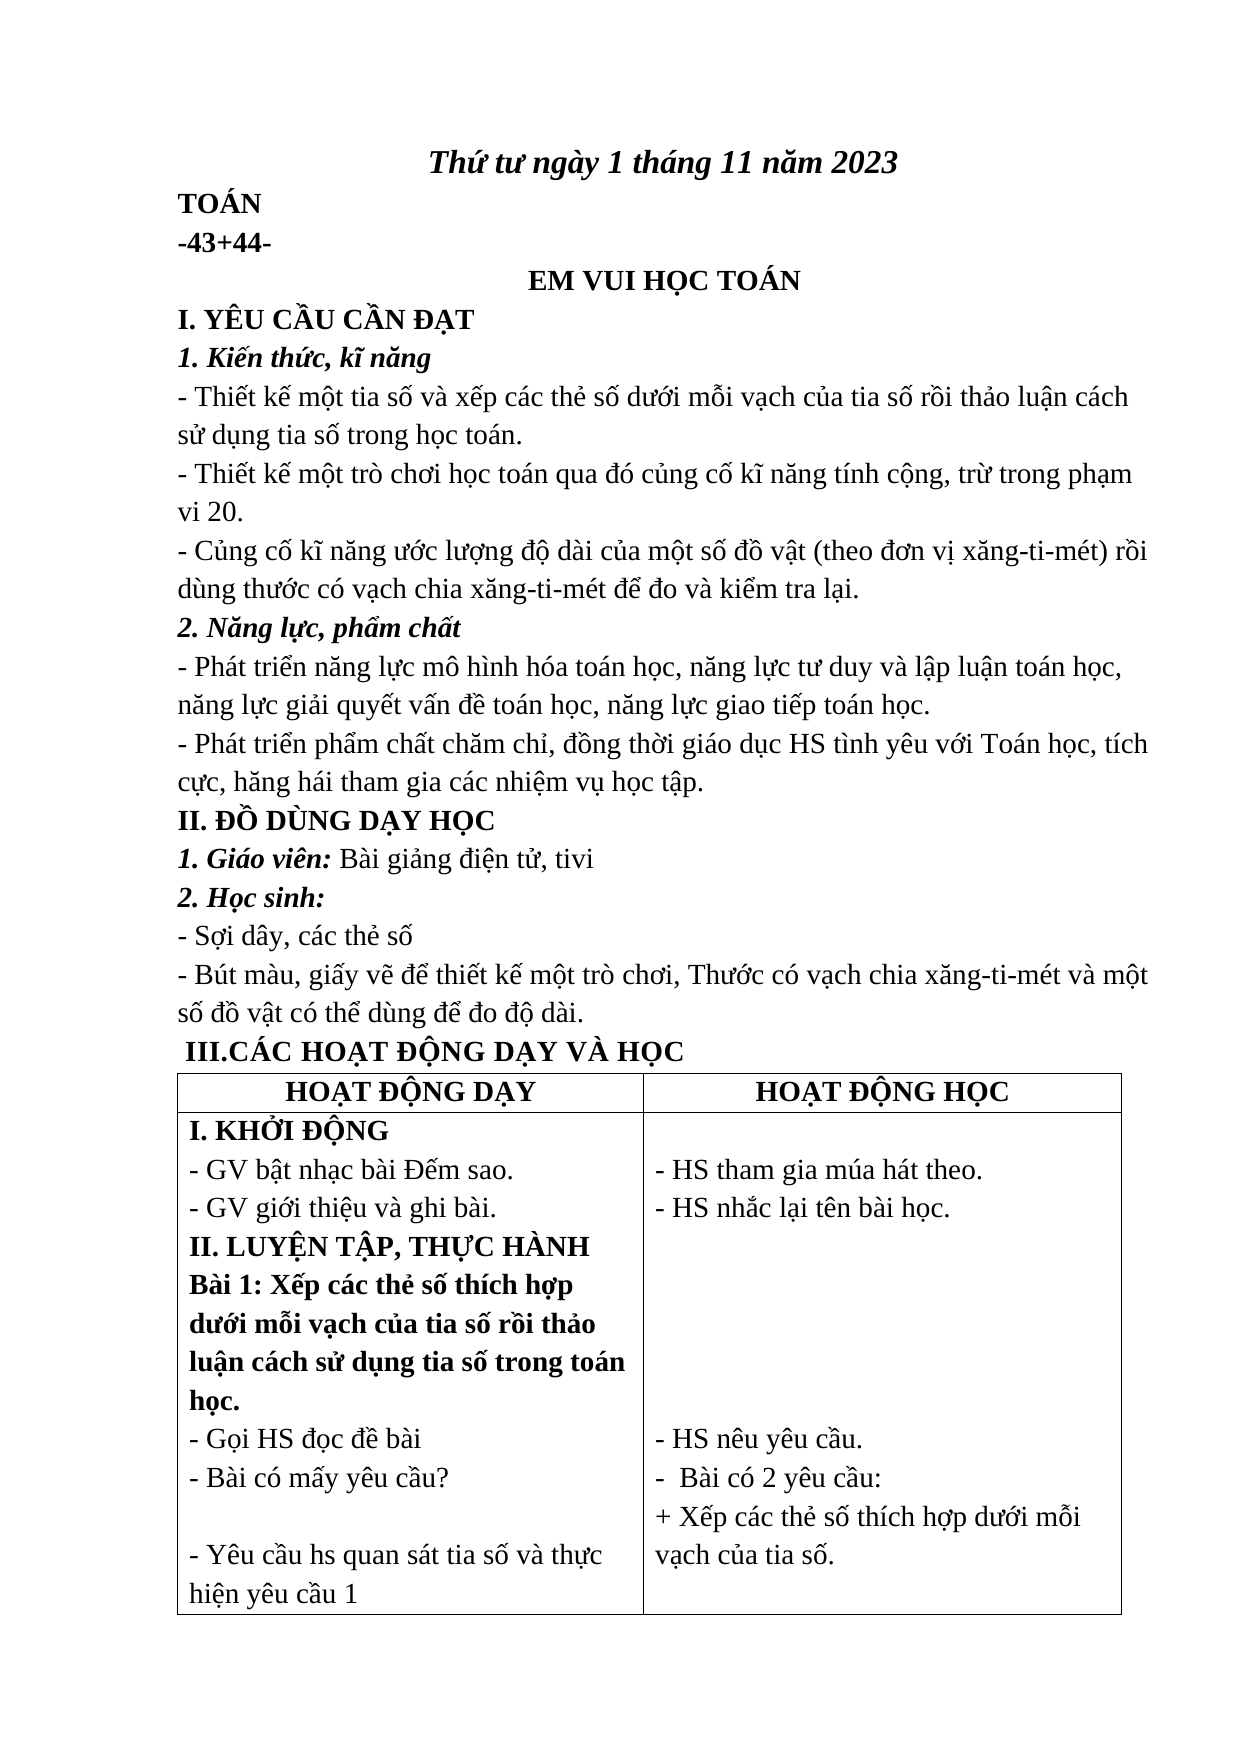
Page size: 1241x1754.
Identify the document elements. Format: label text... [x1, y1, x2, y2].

text EM VUI HỌC TOÁN [177, 263, 1152, 297]
text 1. Giáo viên: Bài giảng điện tử, tivi [177, 841, 1152, 875]
text 2. Năng lực, phẩm chất [177, 610, 1152, 644]
table_header HOẠT ĐỘNG DẠY [178, 1074, 643, 1112]
text - Phát triển phẩm chất chăm chỉ, đồng thời giáo dục HS tình yêu với Toán học, tích cực, hăng hái tham gia các nhiệm vụ học tập. [177, 726, 1152, 798]
text - Thiết kế một tia số và xếp các thẻ số dưới mỗi vạch của tia số rồi thảo luận cách sử dụng tia số trong học toán. [177, 379, 1152, 451]
table_header HOẠT ĐỘNG HỌC [644, 1074, 1121, 1112]
text Thứ tư ngày 1 tháng 11 năm 2023 [177, 142, 1152, 180]
text - Sợi dây, các thẻ số [177, 918, 1152, 952]
text - Phát triển năng lực mô hình hóa toán học, năng lực tư duy và lập luận toán học, năng lực giải quyết vấn đề toán học, năng lực giao tiếp toán học. [177, 649, 1152, 721]
text - Bút màu, giấy vẽ để thiết kế một trò chơi, Thước có vạch chia xăng-ti-mét và một số đồ vật có thể dùng để đo độ dài. [177, 957, 1152, 1029]
text II. ĐỒ DÙNG DẠY HỌC [177, 803, 1152, 836]
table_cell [644, 1113, 1121, 1614]
text - Củng cố kĩ năng ước lượng độ dài của một số đồ vật (theo đơn vị xăng-ti-mét) rồi dùng thước có vạch chia xăng-ti-mét để đo và kiểm tra lại. [177, 533, 1152, 605]
text -43+44- [177, 225, 1152, 258]
text - Thiết kế một trò chơi học toán qua đó củng cố kĩ năng tính cộng, trừ trong phạm vi 20. [177, 456, 1152, 528]
text 2. Học sinh: [177, 880, 1152, 913]
subtitle III.CÁC HOẠT ĐỘNG DẠY VÀ HỌC [177, 1034, 1152, 1068]
text I. YÊU CẦU CẦN ĐẠT [177, 302, 1152, 335]
text 1. Kiến thức, kĩ năng [177, 340, 1152, 374]
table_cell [178, 1113, 643, 1614]
text TOÁN [177, 186, 1152, 220]
